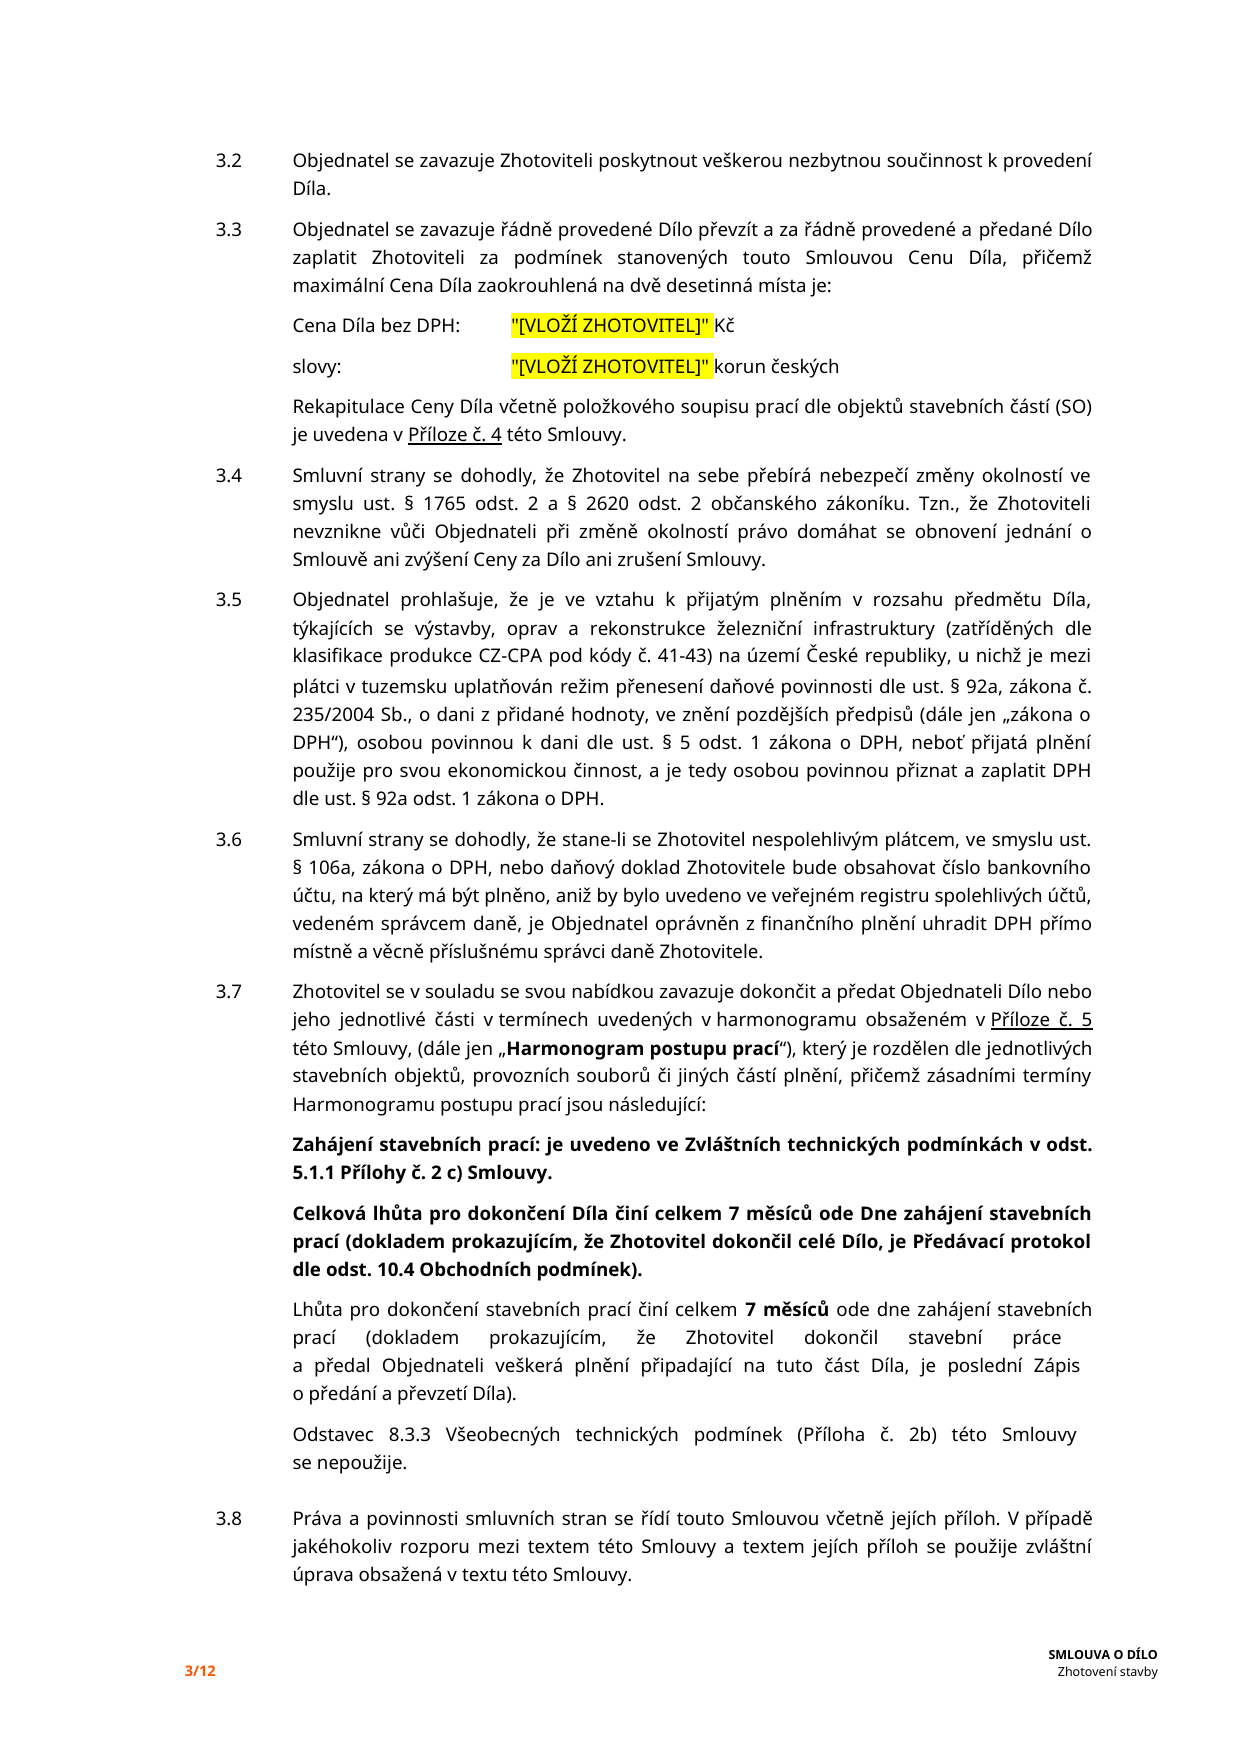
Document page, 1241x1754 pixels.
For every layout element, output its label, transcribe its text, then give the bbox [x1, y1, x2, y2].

text Zahájení stavebních prací: je uvedeno ve Zvláštních technických podmínkách v odst. 5.1.1 Přílohy č. 2 c) Smlouvy. [292, 1131, 1093, 1185]
text slovy: korun českých [292, 353, 511, 379]
text slovy: korun českých [714, 353, 1093, 379]
text Cena Díla bez DPH: Kč [292, 313, 511, 338]
text Práva a povinnosti smluvních stran se řídí touto Smlouvou včetně jejích příloh. V případě jakéhokoliv rozporu mezi textem této Smlouvy a textem jejích příloh se použije zvláštní úprava obsažená v textu této Smlouvy. [216, 1505, 1093, 1587]
text Objednatel se zavazuje Zhotoviteli poskytnout veškerou nezbytnou součinnost k provedení Díla. [216, 147, 1093, 201]
text Objednatel prohlašuje, že je ve vztahu k přijatým plněním v rozsahu předmětu Díla, týkajících se výstavby, oprav a rekonstrukce železniční infrastruktury (zatříděných dle klasifikace produkce CZ-CPA pod kódy č. 41-43) na území České republiky, u nichž je mezi plátci v tuzemsku uplatňován režim přenesení daňové povinnosti dle ust. § 92a, zákona č. 235/2004 Sb., o dani z přidané hodnoty, ve znění pozdějších předpisů (dále jen „zákona o DPH“), osobou povinnou k dani dle ust. § 5 odst. 1 zákona o DPH, neboť přijatá plnění použije pro svou ekonomickou činnost, a je tedy osobou povinnou přiznat a zaplatit DPH dle ust. § 92a odst. 1 zákona o DPH. [216, 587, 1093, 811]
text Rekapitulace Ceny Díla včetně položkového soupisu prací dle objektů stavebních částí (SO) je uvedena v Příloze č. 4 této Smlouvy. [292, 394, 1093, 447]
text Smluvní strany se dohodly, že Zhotovitel na sebe přebírá nebezpečí změny okolností ve smyslu ust. § 1765 odst. 2 a § 2620 odst. 2 občanského zákoníku. Tzn., že Zhotoviteli nevznikne vůči Objednateli při změně okolností právo domáhat se obnovení jednání o Smlouvě ani zvýšení Ceny za Dílo ani zrušení Smlouvy. [216, 462, 1093, 572]
text Smluvní strany se dohodly, že stane-li se Zhotovitel nespolehlivým plátcem, ve smyslu ust. § 106a, zákona o DPH, nebo daňový doklad Zhotovitele bude obsahovat číslo bankovního účtu, na který má být plněno, aniž by bylo uvedeno ve veřejném registru spolehlivých účtů, vedeném správcem daně, je Objednatel oprávněn z finančního plnění uhradit DPH přímo místně a věcně příslušnému správci daně Zhotovitele. [216, 826, 1093, 964]
text Zhotovitel se v souladu se svou nabídkou zavazuje dokončit a předat Objednateli Dílo nebo jeho jednotlivé části v termínech uvedených v harmonogramu obsaženém v Příloze č. 5 této Smlouvy, (dále jen „Harmonogram postupu prací“), který je rozdělen dle jednotlivých stavebních objektů, provozních souborů či jiných částí plnění, přičemž zásadními termíny Harmonogramu postupu prací jsou následující: [216, 979, 1093, 1116]
text Lhůta pro dokončení stavebních prací činí celkem 7 měsíců ode dne zahájení stavebních prací (dokladem prokazujícím, že Zhotovitel dokončil stavební práce a předal Objednateli veškerá plnění připadající na tuto část Díla, je poslední Zápis o předání a převzetí Díla). [292, 1296, 1093, 1406]
text Objednatel se zavazuje řádně provedené Dílo převzít a za řádně provedené a předané Dílo zaplatit Zhotoviteli za podmínek stanovených touto Smlouvou Cenu Díla, přičemž maximální Cena Díla zaokrouhlená na dvě desetinná místa je: [216, 216, 1093, 298]
text Cena Díla bez DPH: Kč [714, 313, 1093, 338]
text Celková lhůta pro dokončení Díla činí celkem 7 měsíců ode Dne zahájení stavebních prací (dokladem prokazujícím, že Zhotovitel dokončil celé Dílo, je Předávací protokol dle odst. 10.4 Obchodních podmínek). [292, 1200, 1093, 1281]
text Odstavec 8.3.3 Všeobecných technických podmínek (Příloha č. 2b) této Smlouvy se nepoužije. [292, 1421, 1093, 1474]
